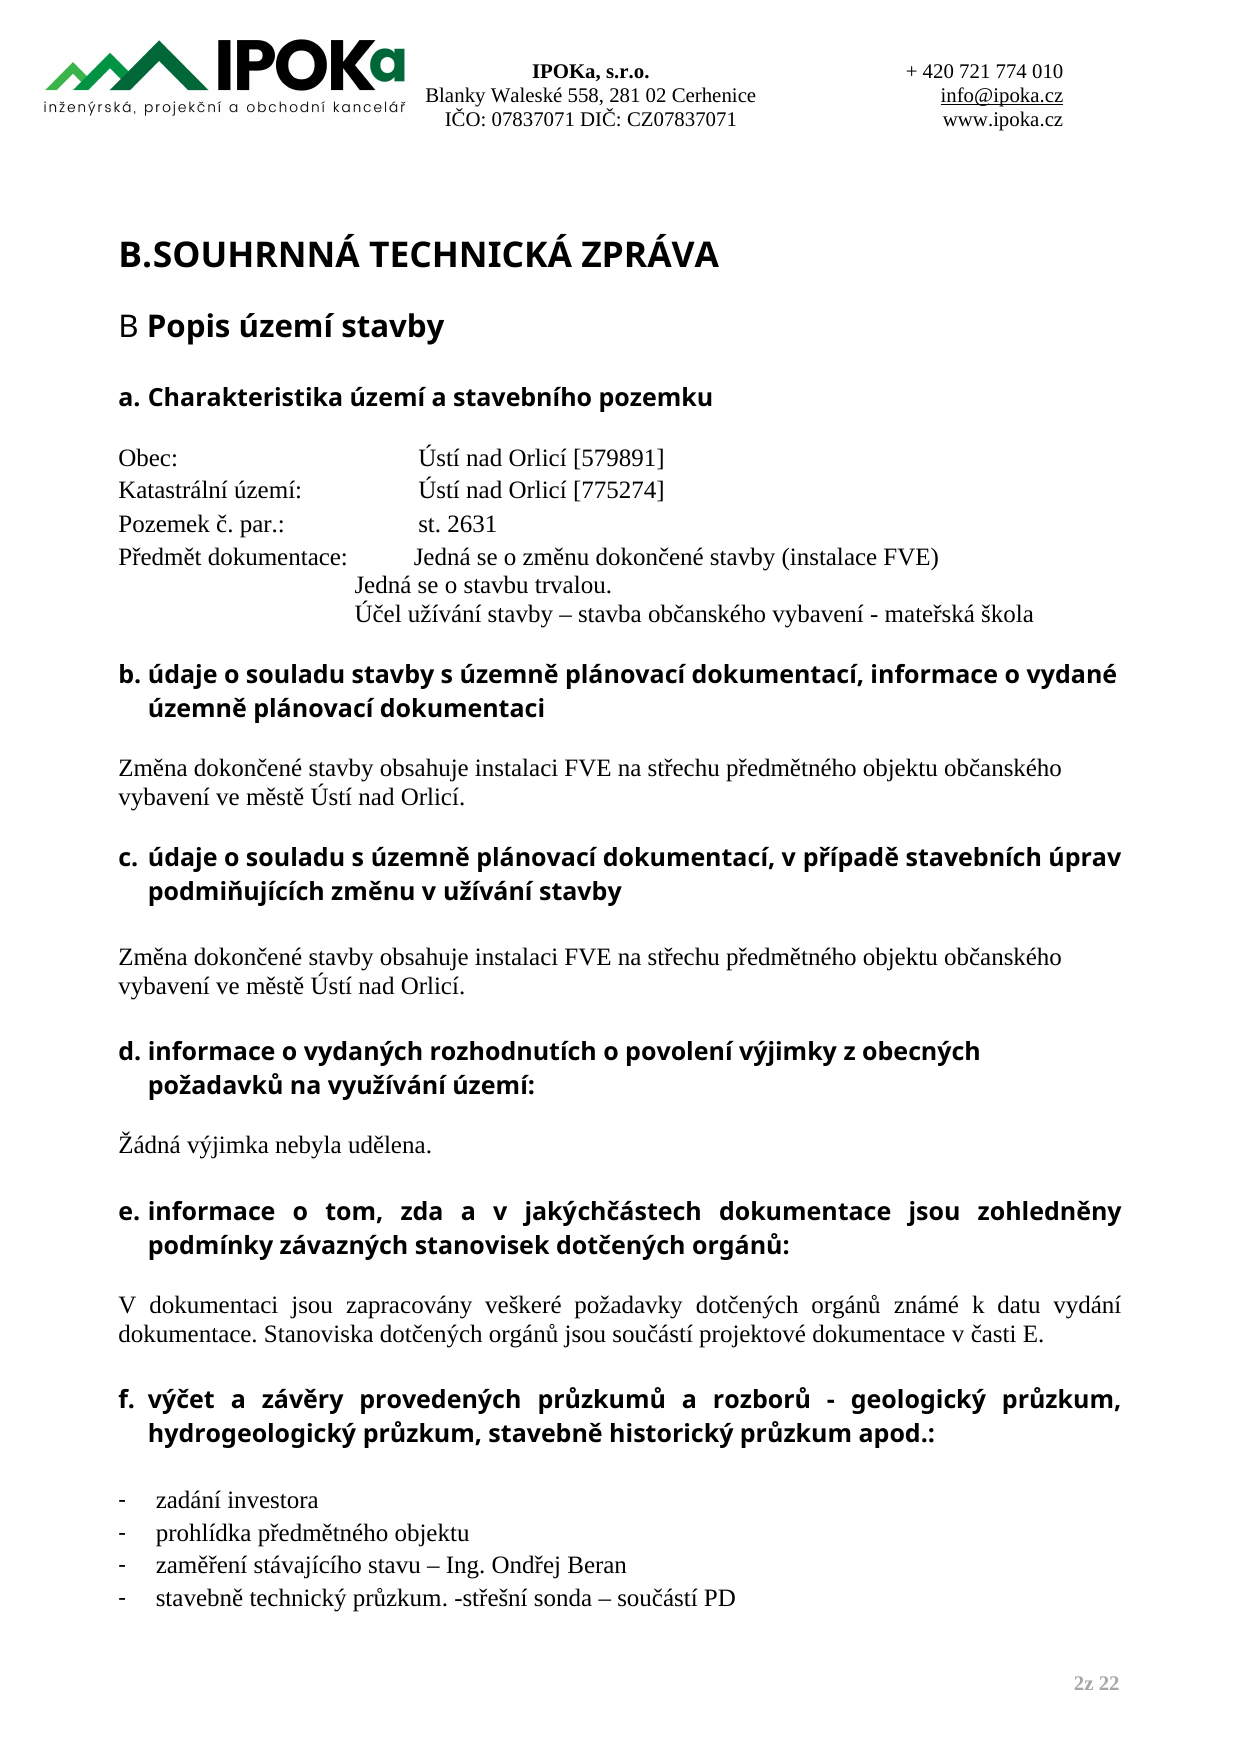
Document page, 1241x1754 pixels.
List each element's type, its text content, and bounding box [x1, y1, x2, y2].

text Jedná se o stavbu trvalou. [354, 570, 1122, 599]
list stavebně technický průzkum. -střešní sonda – součástí PD [118, 1583, 1122, 1613]
subtitle informace o vydaných rozhodnutích o povolení výjimky z obecných požadavků na využívání území: [118, 1033, 1122, 1102]
text Katastrální území: Ústí nad Orlicí [775274] [118, 476, 1122, 504]
list zaměření stávajícího stavu – Ing. Ondřej Beran [118, 1550, 1122, 1580]
text Obec: Ústí nad Orlicí [579891] [118, 443, 1122, 471]
list prohlídka předmětného objektu [118, 1517, 1122, 1547]
subtitle Charakteristika území a stavebního pozemku [118, 380, 1122, 414]
text Účel užívání stavby – stavba občanského vybavení - mateřská škola [354, 599, 1122, 628]
text Předmět dokumentace: Jedná se o změnu dokončené stavby (instalace FVE) [118, 542, 1122, 570]
text Pozemek č. par.: st. 2631 [118, 509, 1122, 537]
subtitle údaje o souladu stavby s územně plánovací dokumentací, informace o vydané územně plánovací dokumentaci [118, 657, 1122, 725]
list SOUHRNNÁ TECHNICKÁ ZPRÁVA [118, 229, 1122, 277]
text V dokumentaci jsou zapracovány veškeré požadavky dotčených orgánů známé k datu vydání dokumentace. Stanoviska dotčených orgánů jsou součástí projektové dokumentace v časti E. [118, 1290, 1122, 1348]
subtitle informace o tom, zda a v jakýchčástech dokumentace jsou zohledněny podmínky závazných stanovisek dotčených orgánů: [118, 1193, 1122, 1261]
subtitle údaje o souladu s územně plánovací dokumentací, v případě stavebních úprav podmiňujících změnu v užívání stavby [118, 840, 1122, 908]
subtitle Popis území stavby [118, 306, 1122, 346]
picture [30, 33, 415, 120]
text Žádná výjimka nebyla udělena. [118, 1130, 1122, 1159]
list zadání investora [118, 1484, 1122, 1514]
text Změna dokončené stavby obsahuje instalaci FVE na střechu předmětného objektu občanského vybavení ve městě Ústí nad Orlicí. [118, 753, 1122, 811]
text Změna dokončené stavby obsahuje instalaci FVE na střechu předmětného objektu občanského vybavení ve městě Ústí nad Orlicí. [118, 942, 1122, 999]
subtitle výčet a závěry provedených průzkumů a rozborů - geologický průzkum, hydrogeologický průzkum, stavebně historický průzkum apod.: [118, 1382, 1122, 1450]
